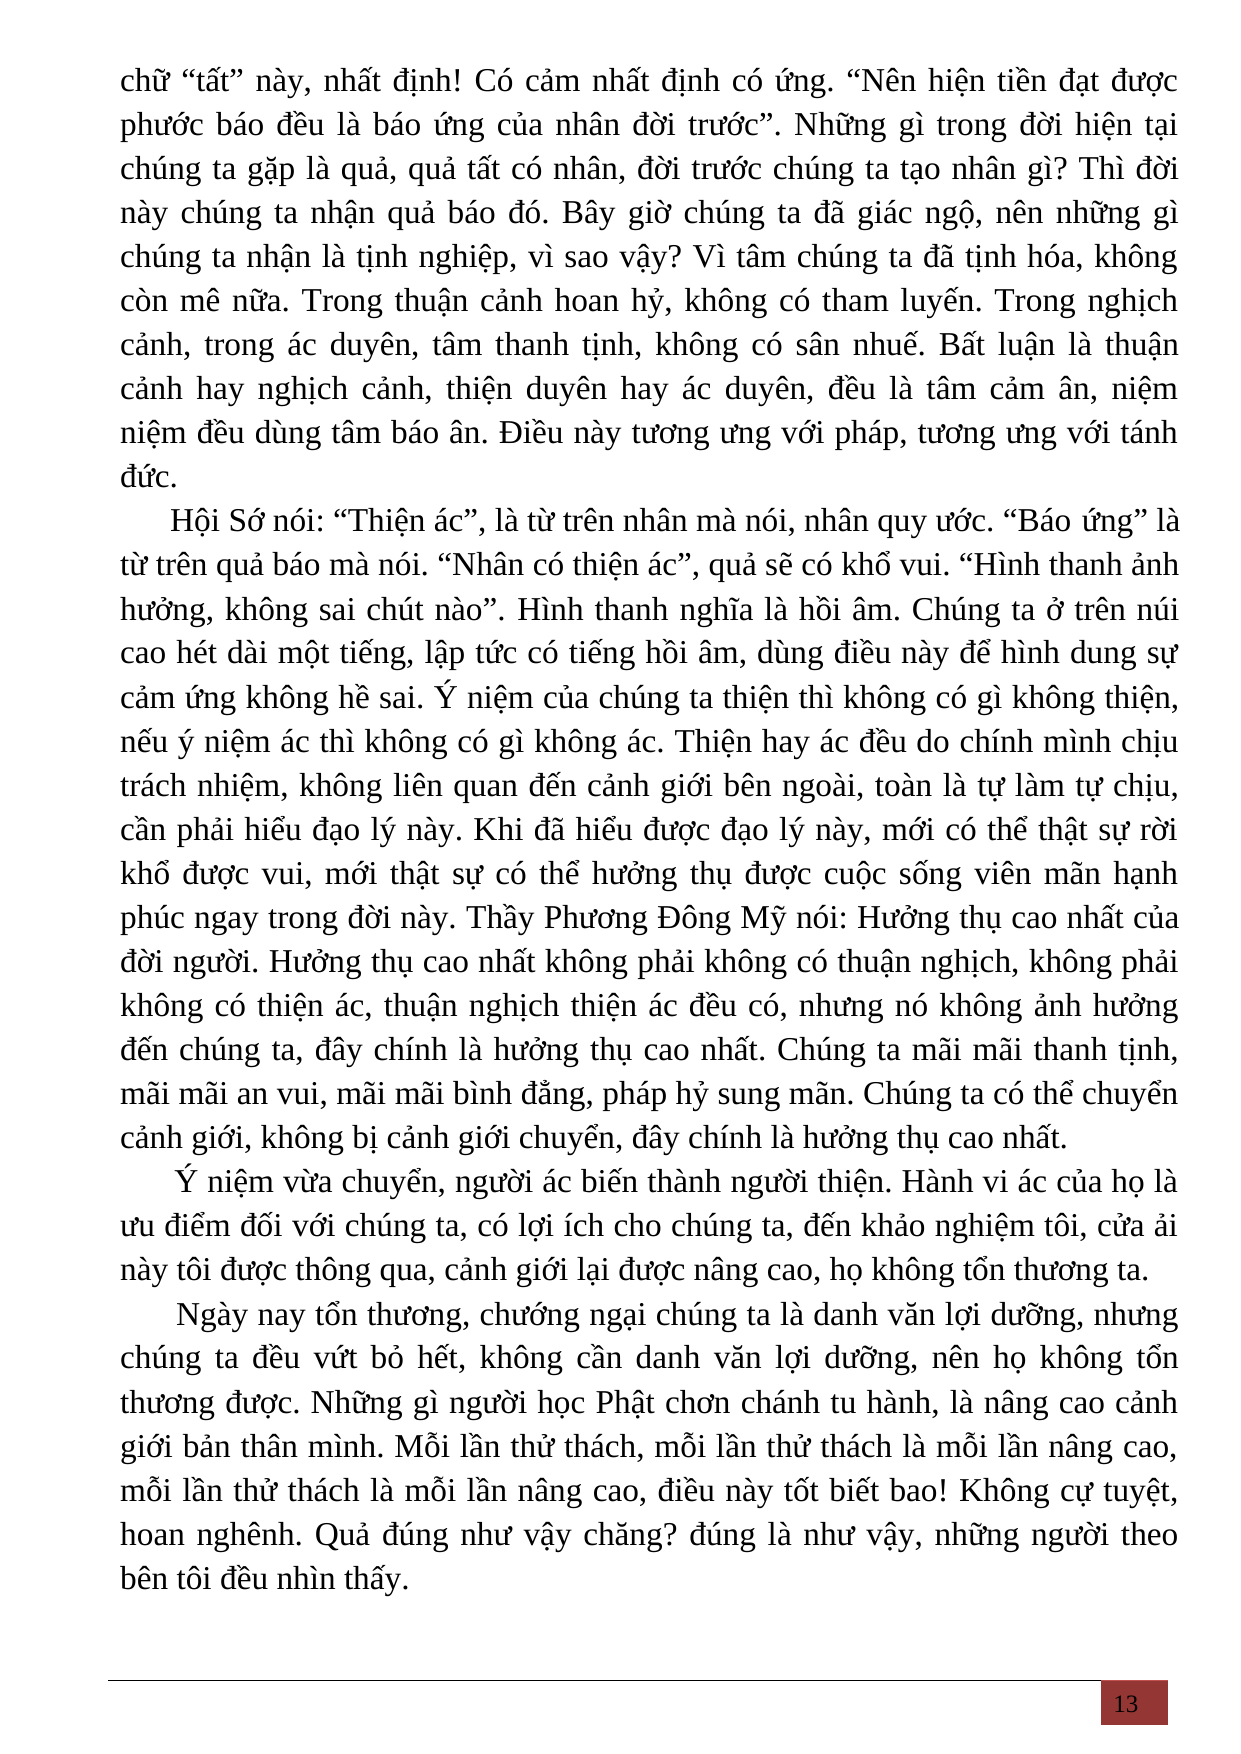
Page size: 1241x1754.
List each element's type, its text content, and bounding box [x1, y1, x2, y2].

text Hội Sớ nói: “Thiện ác”, là từ trên nhân mà nói, nhân quy ước. “Báo ứng” là từ trên quả báo mà nói. “Nhân có thiện ác”, quả sẽ có khổ vui. “Hình thanh ảnh hưởng, không sai chút nào”. Hình thanh nghĩa là hồi âm. Chúng ta ở trên núi cao hét dài một tiếng, lập tức có tiếng hồi âm, dùng điều này để hình dung sự cảm ứng không hề sai. Ý niệm của chúng ta thiện thì không có gì không thiện, nếu ý niệm ác thì không có gì không ác. Thiện hay ác đều do chính mình chịu trách nhiệm, không liên quan đến cảnh giới bên ngoài, toàn là tự làm tự chịu, cần phải hiểu đạo lý này. Khi đã hiểu được đạo lý này, mới có thể thật sự rời khổ được vui, mới thật sự có thể hưởng thụ được cuộc sống viên mãn hạnh phúc ngay trong đời này. Thầy Phương Đông Mỹ nói: Hưởng thụ cao nhất của đời người. Hưởng thụ cao nhất không phải không có thuận nghịch, không phải không có thiện ác, thuận nghịch thiện ác đều có, nhưng nó không ảnh hưởng đến chúng ta, đây chính là hưởng thụ cao nhất. Chúng ta mãi mãi thanh tịnh, mãi mãi an vui, mãi mãi bình đẳng, pháp hỷ sung mãn. Chúng ta có thể chuyển cảnh giới, không bị cảnh giới chuyển, đây chính là hưởng thụ cao nhất. [120, 501, 1180, 1156]
text Ngày nay tổn thương, chướng ngại chúng ta là danh văn lợi dưỡng, nhưng chúng ta đều vứt bỏ hết, không cần danh văn lợi dưỡng, nên họ không tổn thương được. Những gì người học Phật chơn chánh tu hành, là nâng cao cảnh giới bản thân mình. Mỗi lần thử thách, mỗi lần thử thách là mỗi lần nâng cao, mỗi lần thử thách là mỗi lần nâng cao, điều này tốt biết bao! Không cự tuyệt, hoan nghênh. Quả đúng như vậy chăng? đúng là như vậy, những người theo bên tôi đều nhìn thấy. [120, 1294, 1180, 1596]
text Ý niệm vừa chuyển, người ác biến thành người thiện. Hành vi ác của họ là ưu điểm đối với chúng ta, có lợi ích cho chúng ta, đến khảo nghiệm tôi, cửa ải này tôi được thông qua, cảnh giới lại được nâng cao, họ không tổn thương ta. [120, 1162, 1180, 1288]
